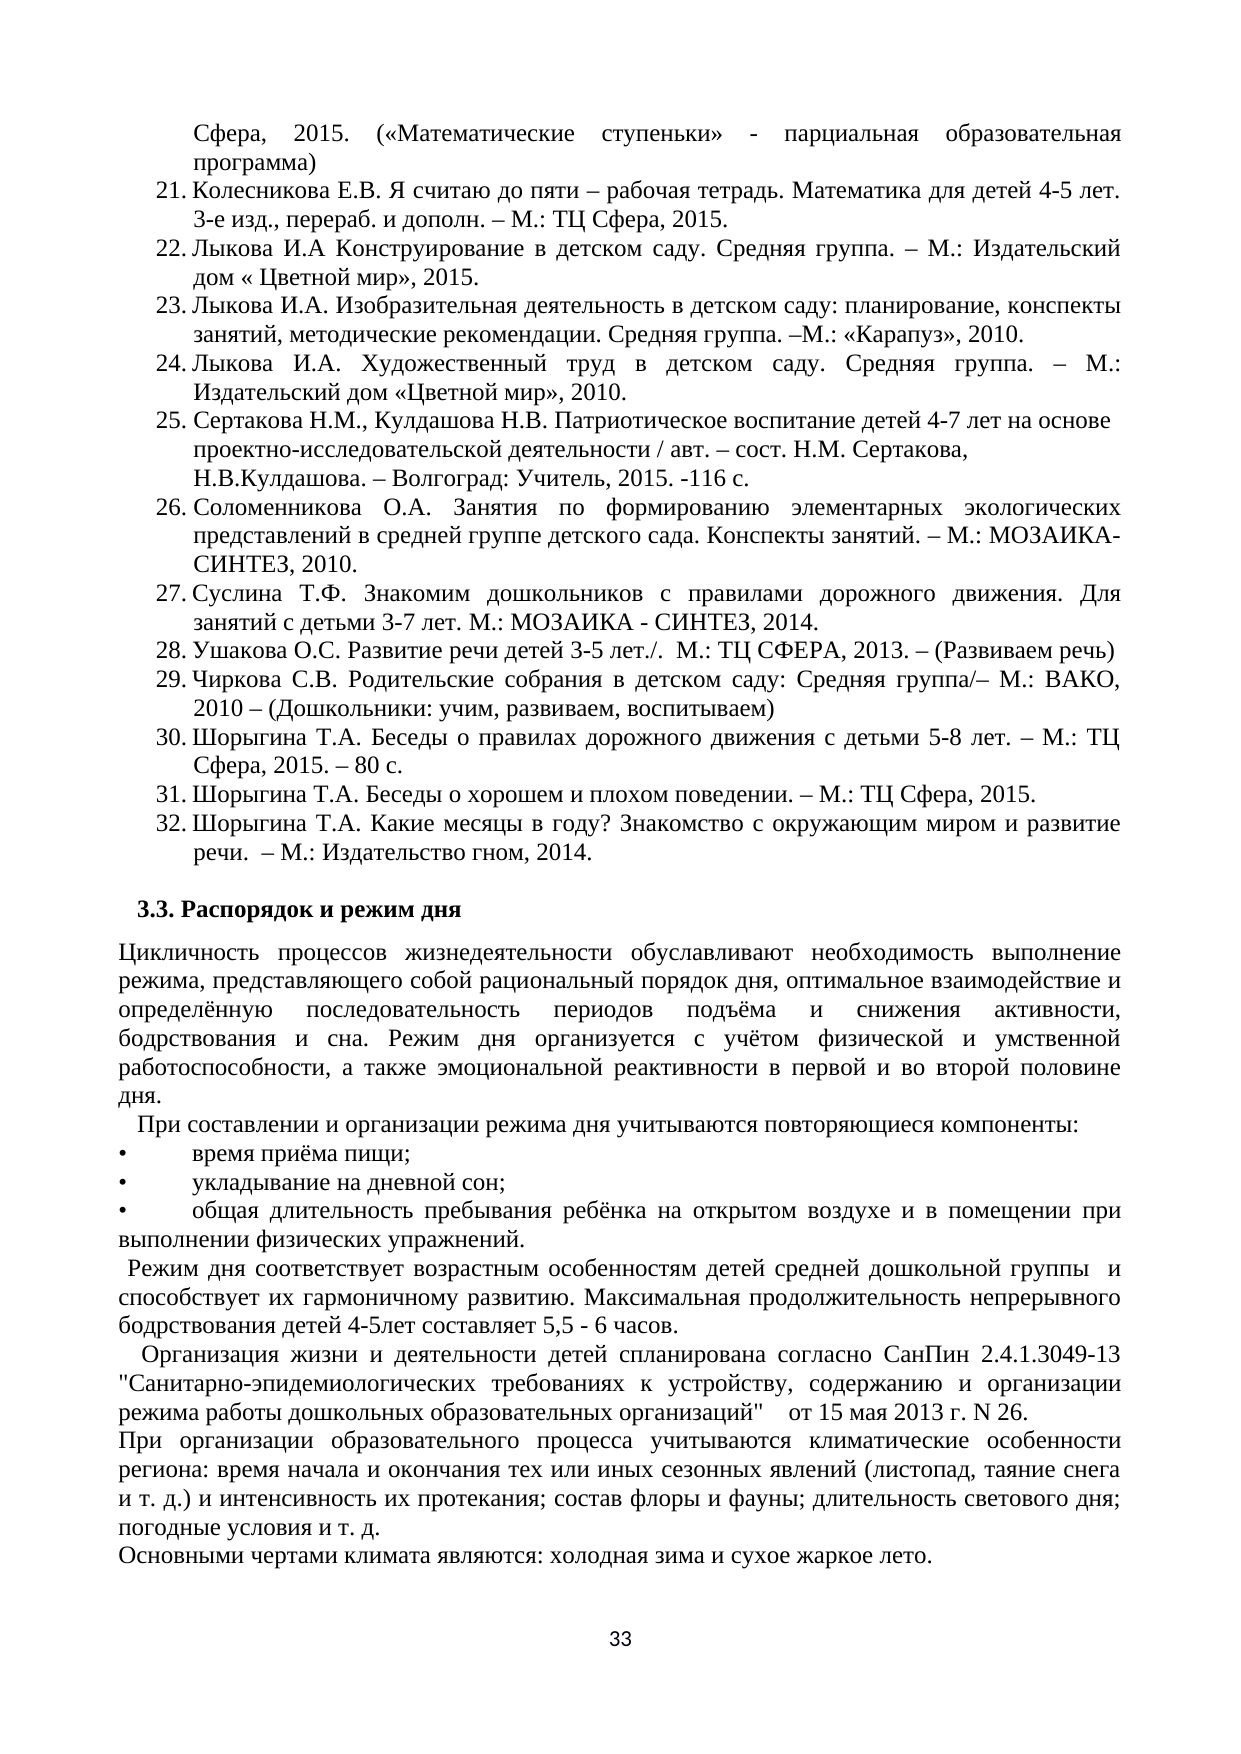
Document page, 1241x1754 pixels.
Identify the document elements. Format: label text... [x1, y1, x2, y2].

list Лыкова И.А. Изобразительная деятельность в детском саду: планирование, конспекты занятий, методические рекомендации. Средняя группа. –М.: «Карапуз», 2010. [156, 291, 1122, 348]
text Организация жизни и деятельности детей спланирована согласно СанПин 2.4.1.3049-13 "Санитарно-эпидемиологических требованиях к устройству, содержанию и организации режима работы дошкольных образовательных организаций" от 15 мая 2013 г. N 26. [118, 1339, 1122, 1426]
text Цикличность процессов жизнедеятельности обуславливают необходимость выполнение режима, представляющего собой рациональный порядок дня, оптимальное взаимодействие и определённую последовательность периодов подъёма и снижения активности, бодрствования и сна. Режим дня организуется с учётом физической и умственной работоспособности, а также эмоциональной реактивности в первой и во второй половине дня. [118, 937, 1122, 1109]
list Лыкова И.А. Художественный труд в детском саду. Средняя группа. – М.: Издательский дом «Цветной мир», 2010. [156, 348, 1122, 406]
text • время приёма пищи; [118, 1138, 1122, 1167]
text Основными чертами климата являются: холодная зима и сухое жаркое лето. [118, 1541, 1122, 1569]
text При составлении и организации режима дня учитываются повторяющиеся компоненты: [118, 1109, 1122, 1138]
list Колесникова Е.В. Я считаю до пяти – рабочая тетрадь. Математика для детей 4-5 лет. 3-е изд., перераб. и дополн. – М.: ТЦ Сфера, 2015. [156, 176, 1122, 233]
text • общая длительность пребывания ребёнка на открытом воздухе и в помещении при выполнении физических упражнений. [118, 1196, 1122, 1253]
list Шорыгина Т.А. Какие месяцы в году? Знакомство с окружающим миром и развитие речи. – М.: Издательство гном, 2014. [156, 808, 1122, 866]
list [156, 118, 1122, 176]
text • укладывание на дневной сон; [118, 1167, 1122, 1196]
list Чиркова С.В. Родительские собрания в детском саду: Средняя группа/– М.: ВАКО, 2010 – (Дошкольники: учим, развиваем, воспитываем) [156, 664, 1122, 722]
text 3.3. Распорядок и режим дня [118, 894, 1122, 922]
list Ушакова О.С. Развитие речи детей 3-5 лет./. М.: ТЦ СФЕРА, 2013. – (Развиваем речь) [156, 636, 1122, 664]
list Суслина Т.Ф. Знакомим дошкольников с правилами дорожного движения. Для занятий с детьми 3-7 лет. М.: МОЗАИКА - СИНТЕЗ, 2014. [156, 578, 1122, 636]
list Шорыгина Т.А. Беседы о правилах дорожного движения с детьми 5-8 лет. – М.: ТЦ Сфера, 2015. – 80 с. [156, 722, 1122, 779]
list Шорыгина Т.А. Беседы о хорошем и плохом поведении. – М.: ТЦ Сфера, 2015. [156, 779, 1122, 808]
list Лыкова И.А Конструирование в детском саду. Средняя группа. – М.: Издательский дом « Цветной мир», 2015. [156, 233, 1122, 291]
text При организации образовательного процесса учитываются климатические особенности региона: время начала и окончания тех или иных сезонных явлений (листопад, таяние снега и т. д.) и интенсивность их протекания; состав флоры и фауны; длительность светового дня; погодные условия и т. д. [118, 1426, 1122, 1541]
list Сертакова Н.М., Кулдашова Н.В. Патриотическое воспитание детей 4-7 лет на основе проектно-исследовательской деятельности / авт. – сост. Н.М. Сертакова, Н.В.Кулдашова. – Волгоград: Учитель, 2015. -116 с. [156, 406, 1122, 492]
list Соломенникова О.А. Занятия по формированию элементарных экологических представлений в средней группе детского сада. Конспекты занятий. – М.: МОЗАИКА-СИНТЕЗ, 2010. [156, 492, 1122, 578]
text Режим дня соответствует возрастным особенностям детей средней дошкольной группы и способствует их гармоничному развитию. Максимальная продолжительность непрерывного бодрствования детей 4-5лет составляет 5,5 - 6 часов. [118, 1253, 1122, 1339]
